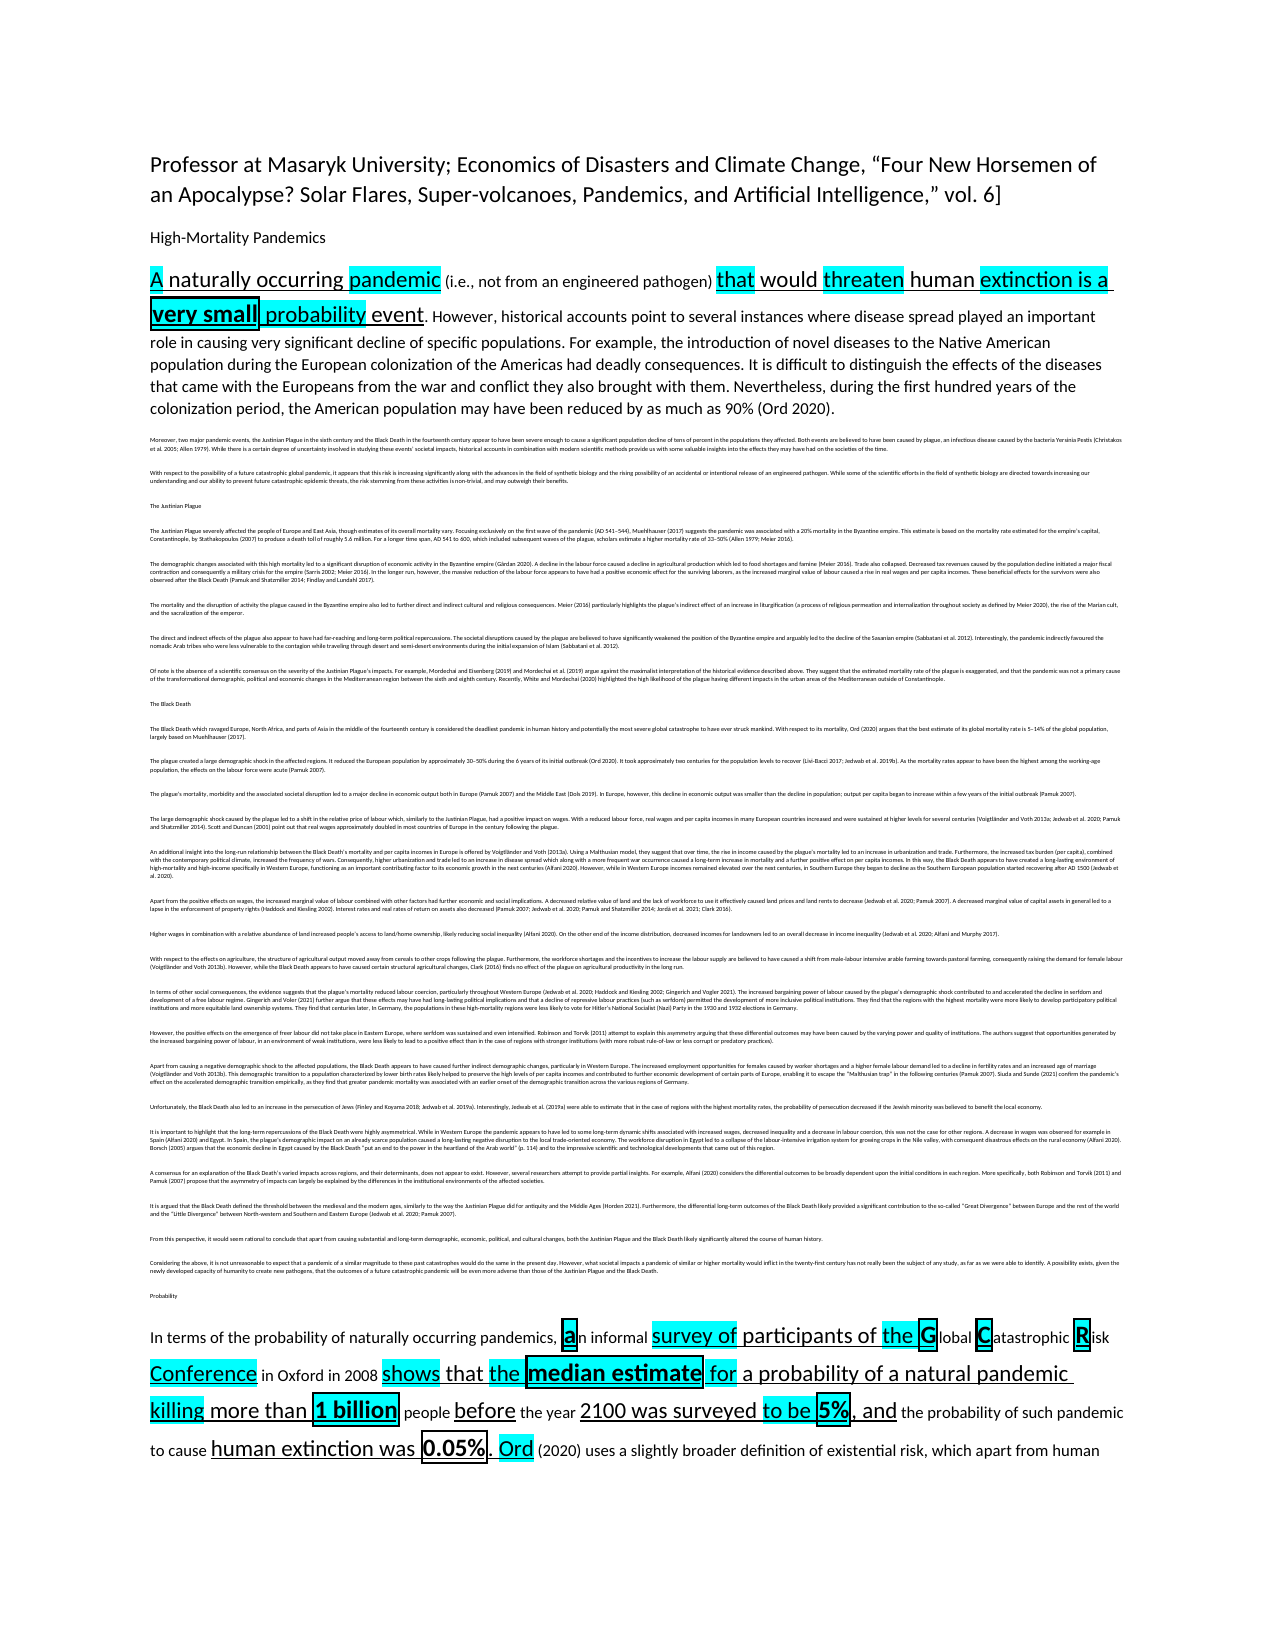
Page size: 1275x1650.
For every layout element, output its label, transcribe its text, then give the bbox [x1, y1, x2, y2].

text High-Mortality Pandemics [150, 227, 1125, 247]
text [150, 150, 1125, 208]
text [150, 1317, 1125, 1464]
text A naturally occurring pandemic (i.e., not from an engineered pathogen) that would threaten human extinction is a very small probability event. However, historical accounts point to several instances where disease spread played an important role in causing very significant decline of specific populations. For example, the introduction of novel diseases to the Native American population during the European colonization of the Americas had deadly consequences. It is difficult to distinguish the effects of the diseases that came with the Europeans from the war and conflict they also brought with them. Nevertheless, during the first hundred years of the colonization period, the American population may have been reduced by as much as 90% (Ord 2020). [150, 266, 1125, 418]
